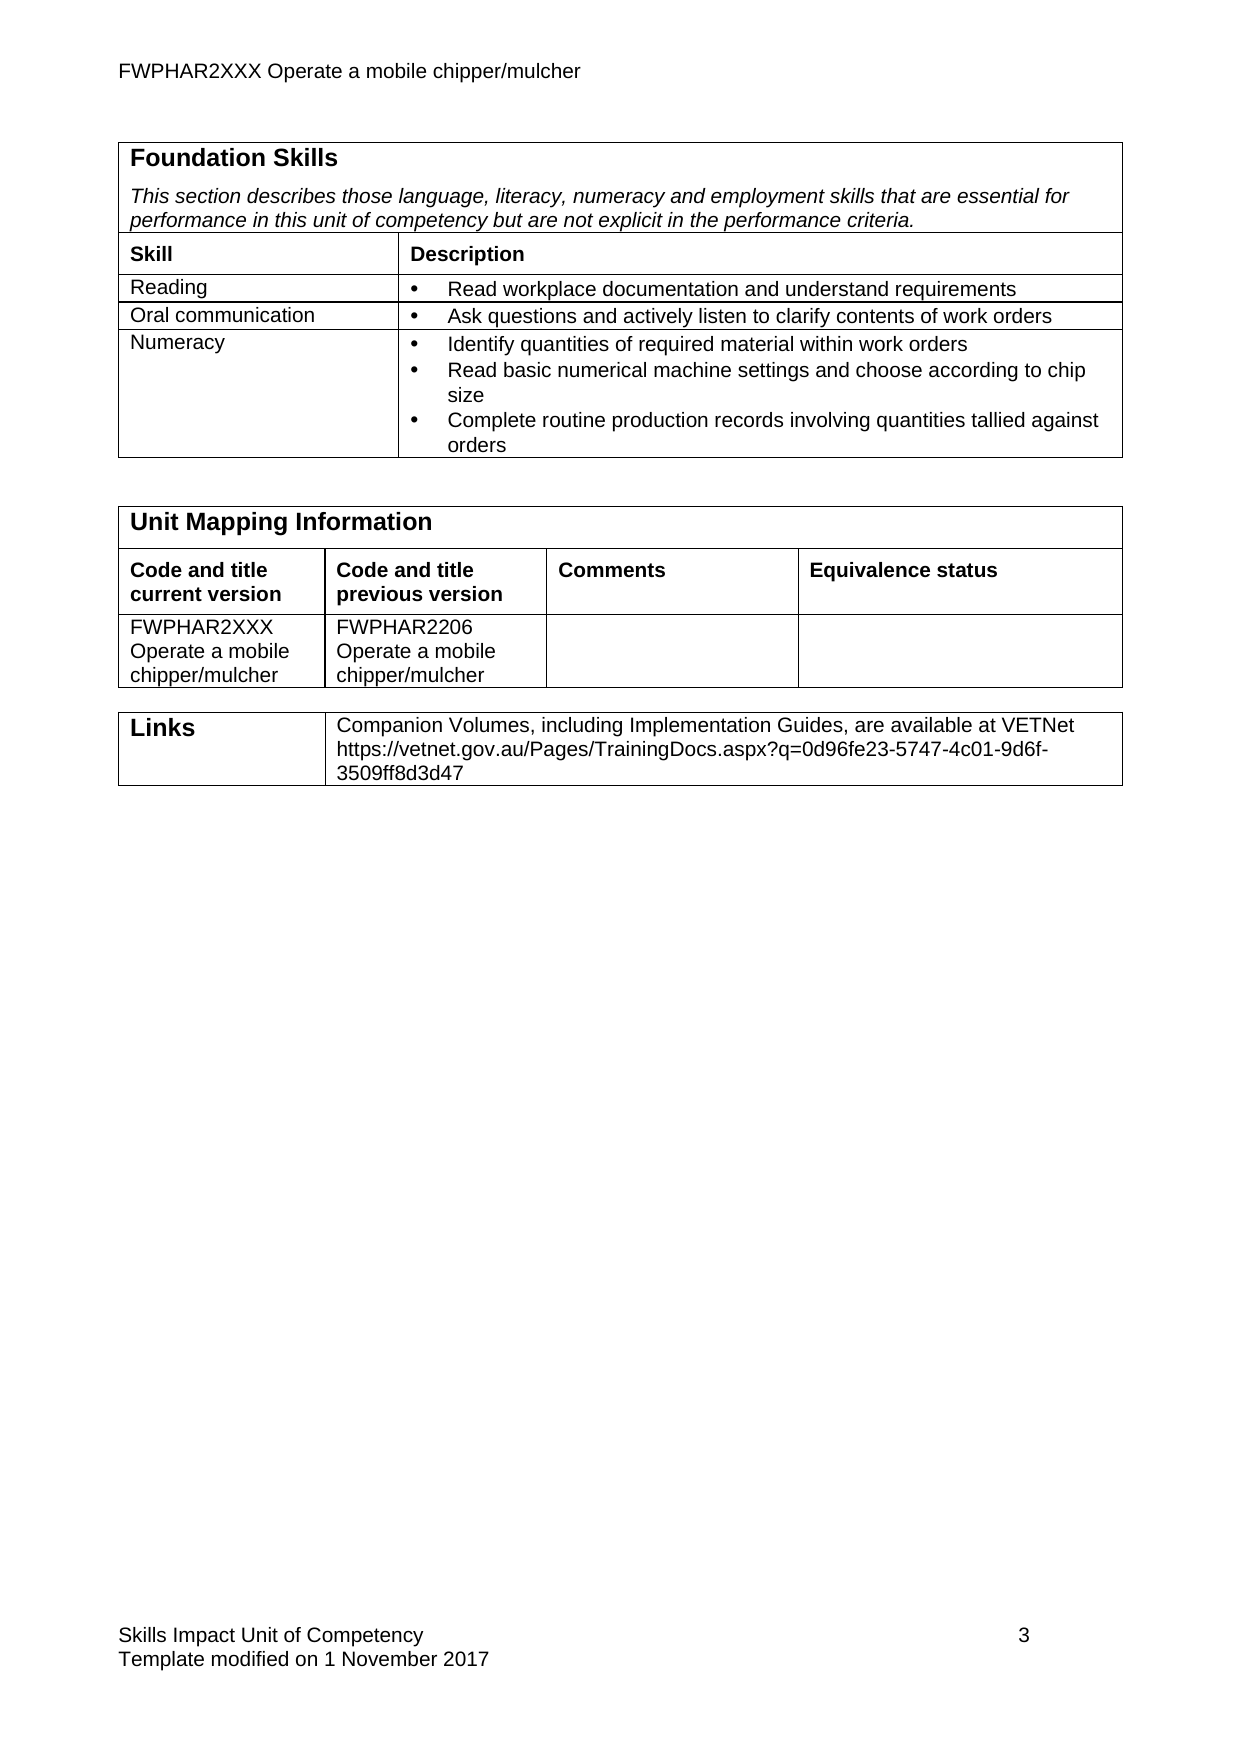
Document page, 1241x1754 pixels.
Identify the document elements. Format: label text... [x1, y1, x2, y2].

table_cell Code and title previous version [326, 549, 546, 614]
table_cell Description [399, 233, 1122, 274]
table_cell Reading [119, 275, 398, 301]
table_cell Numeracy [119, 330, 398, 457]
table_cell Code and title current version [119, 549, 324, 614]
table_header Companion Volumes, including Implementation Guides, are available at VETNet https://vetnet.gov.au/Pages/TrainingDocs.aspx?q=0d96fe23-5747-4c01-9d6f-3509ff8d3d47 [326, 713, 1122, 784]
table_cell FWPHAR2XXX Operate a mobile chipper/mulcher [119, 615, 324, 687]
table_cell Skill [119, 233, 398, 274]
table_cell Ask questions and actively listen to clarify contents of work orders [399, 303, 1122, 329]
table_header Unit Mapping Information [119, 507, 1122, 548]
table_cell [547, 615, 798, 687]
table_header Foundation Skills This section describes those language, literacy, numeracy and employment skills that are essential for performance in this unit of competency but are not explicit in the performance criteria. [119, 143, 1122, 232]
table_cell Oral communication [119, 303, 398, 329]
table_cell Identify quantities of required material within work orders Read basic numerical machine settings and choose according to chip size Complete routine production records involving quantities tallied against orders [399, 330, 1122, 457]
table_cell [799, 615, 1122, 687]
table_cell Comments [547, 549, 798, 614]
table_cell Read workplace documentation and understand requirements [399, 275, 1122, 301]
table_cell Equivalence status [799, 549, 1122, 614]
table_cell FWPHAR2206 Operate a mobile chipper/mulcher [326, 615, 546, 687]
table_header Links [119, 713, 325, 784]
